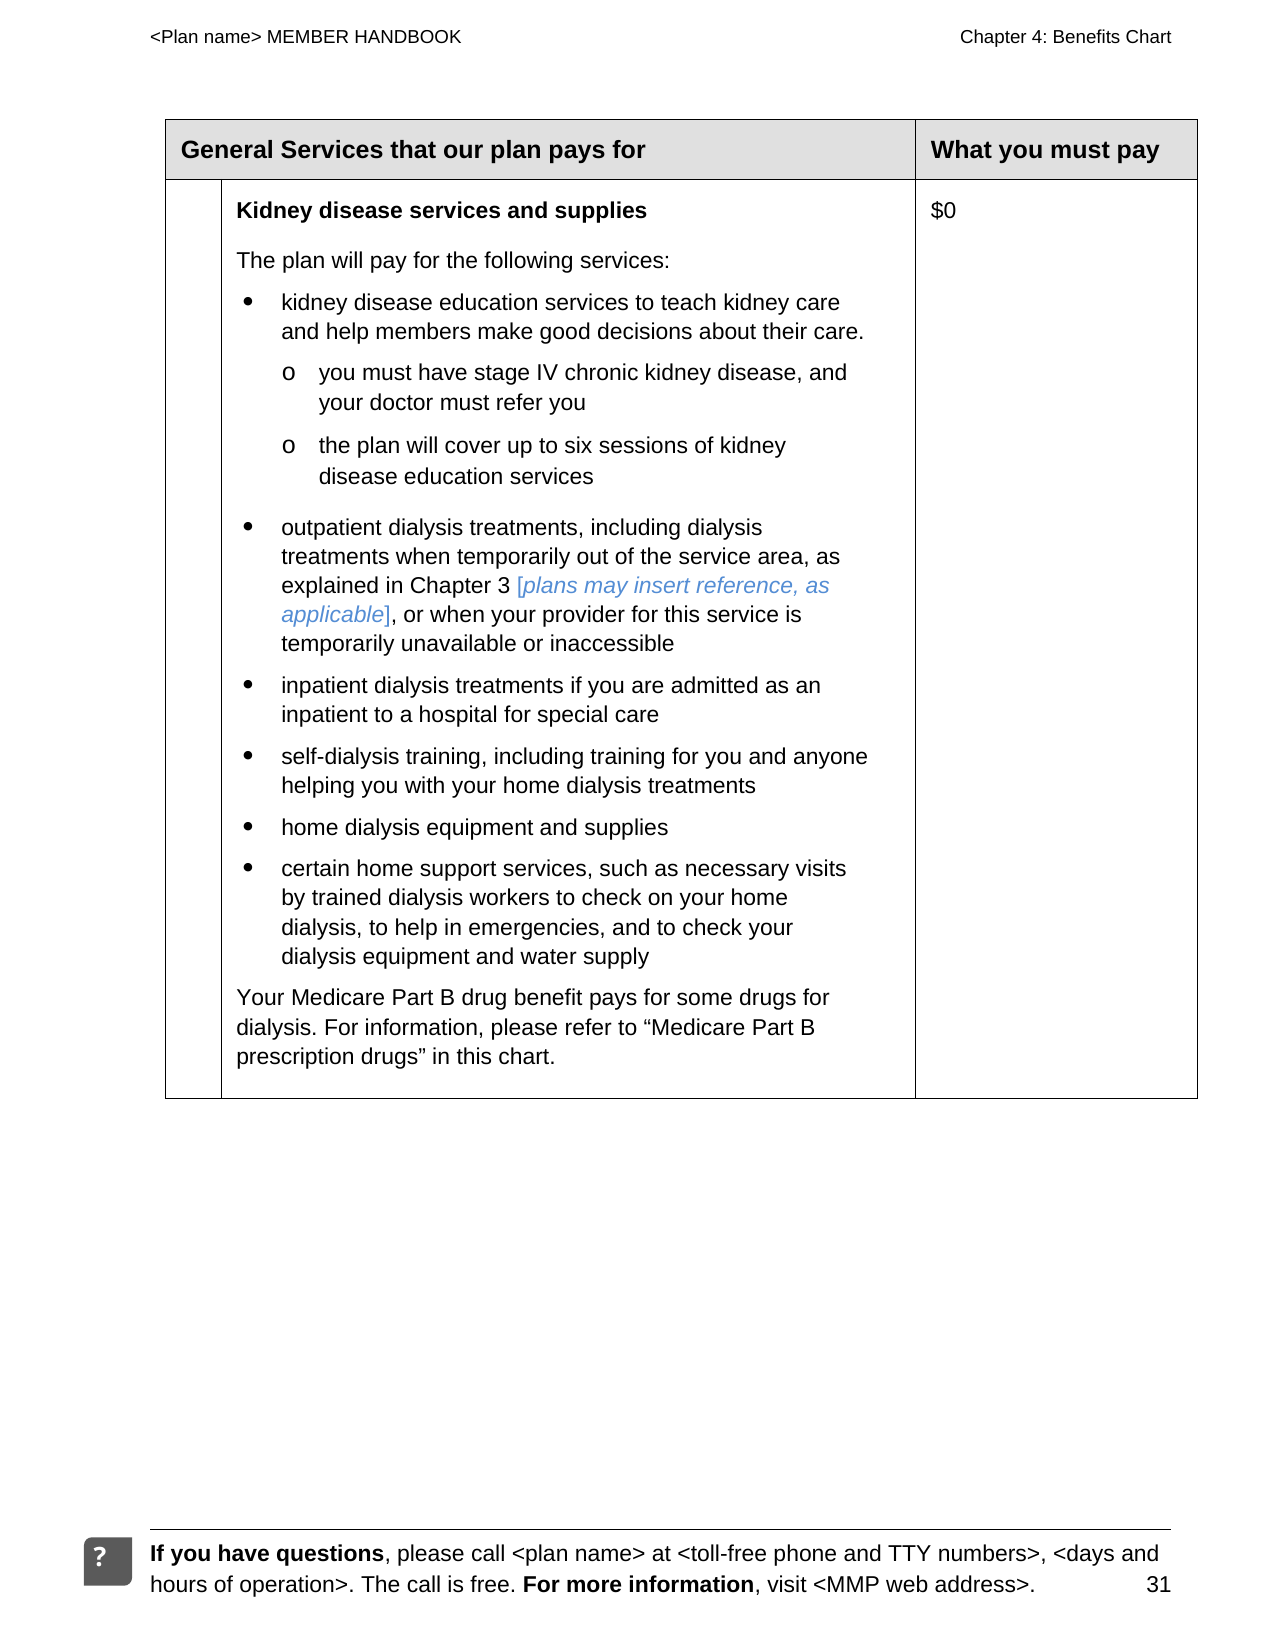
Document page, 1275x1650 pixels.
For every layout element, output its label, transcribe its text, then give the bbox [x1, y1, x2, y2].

table_header General Services that our plan pays for [166, 120, 915, 179]
table_header What you must pay [916, 120, 1197, 179]
table_cell Kidney disease services and supplies The plan will pay for the following services: kidney disease education services to teach kidney care and help members make good decisions about their care. you must have stage IV chronic kidney disease, and your doctor must refer you the plan will cover up to six sessions of kidney disease education services outpatient dialysis treatments, including dialysis treatments when temporarily out of the service area, as explained in Chapter 3 [plans may insert reference, as applicable], or when your provider for this service is temporarily unavailable or inaccessible inpatient dialysis treatments if you are admitted as an inpatient to a hospital for special care self-dialysis training, including training for you and anyone helping you with your home dialysis treatments home dialysis equipment and supplies certain home support services, such as necessary visits by trained dialysis workers to check on your home dialysis, to help in emergencies, and to check your dialysis equipment and water supply Your Medicare Part B drug benefit pays for some drugs for dialysis. For information, please refer to “Medicare Part B prescription drugs” in this chart. [222, 180, 915, 1097]
table_cell $0 [916, 180, 1197, 1097]
table_cell [166, 180, 221, 1097]
